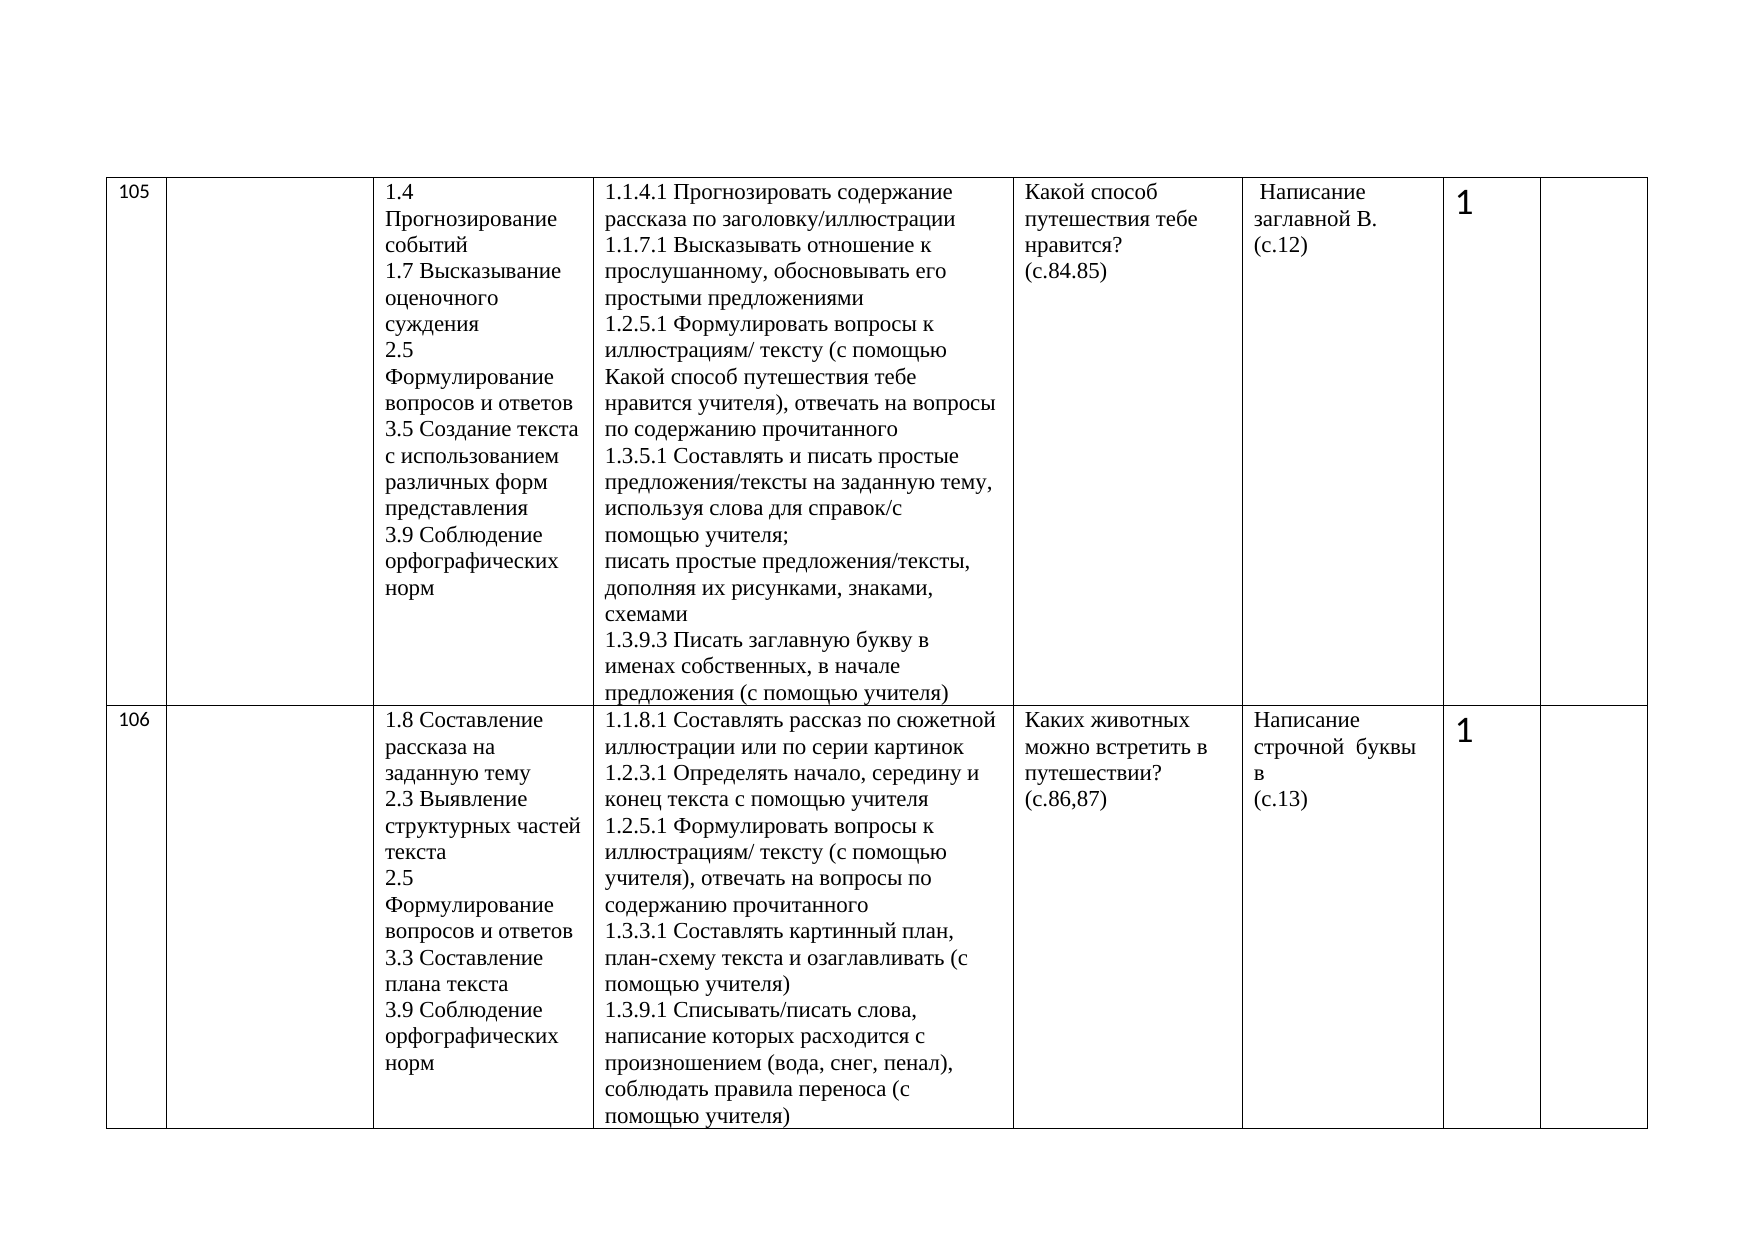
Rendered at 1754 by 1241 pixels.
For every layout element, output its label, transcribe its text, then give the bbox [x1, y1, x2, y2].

table_cell [1541, 706, 1647, 1128]
table_cell 105 [107, 178, 166, 705]
table_cell 1.4 Прогнозирование событий 1.7 Высказывание оценочного суждения 2.5 Формулирование вопросов и ответов 3.5 Создание текста с использованием различных форм представления 3.9 Соблюдение орфографических норм [374, 178, 593, 705]
table_cell 1.8 Составление рассказа на заданную тему 2.3 Выявление структурных частей текста 2.5 Формулирование вопросов и ответов 3.3 Составление плана текста 3.9 Соблюдение орфографических норм [374, 706, 593, 1128]
table_cell [167, 178, 373, 705]
table_cell [1541, 178, 1647, 705]
table_cell [167, 706, 373, 1128]
table_cell 1.1.4.1 Прогнозировать содержание рассказа по заголовку/иллюстрации 1.1.7.1 Высказывать отношение к прослушанному, обосновывать его простыми предложениями 1.2.5.1 Формулировать вопросы к иллюстрациям/ тексту (с помощью Какой способ путешествия тебе нравится учителя), отвечать на вопросы по содержанию прочитанного 1.3.5.1 Составлять и писать простые предложения/тексты на заданную тему, используя слова для справок/с помощью учителя; писать простые предложения/тексты, дополняя их рисунками, знаками, схемами 1.3.9.3 Писать заглавную букву в именах собственных, в начале предложения (с помощью учителя) [594, 178, 1013, 705]
table_cell 1.1.8.1 Составлять рассказ по сюжетной иллюстрации или по серии картинок 1.2.3.1 Определять начало, середину и конец текста с помощью учителя 1.2.5.1 Формулировать вопросы к иллюстрациям/ тексту (с помощью учителя), отвечать на вопросы по содержанию прочитанного 1.3.3.1 Составлять картинный план, план-схему текста и озаглавливать (с помощью учителя) 1.3.9.1 Списывать/писать слова, написание которых расходится с произношением (вода, снег, пенал), соблюдать правила переноса (с помощью учителя) [594, 706, 1013, 1128]
table_cell Написание строчной буквы в (с.13) [1243, 706, 1443, 1128]
table_cell Каких животных можно встретить в путешествии? (с.86,87) [1014, 706, 1242, 1128]
table_cell 106 [107, 706, 166, 1128]
table_cell 1 [1444, 706, 1540, 1128]
table_cell 1 [1444, 178, 1540, 705]
table_cell Какой способ путешествия тебе нравится? (с.84.85) [1014, 178, 1242, 705]
table_cell Написание заглавной В. (с.12) [1243, 178, 1443, 705]
